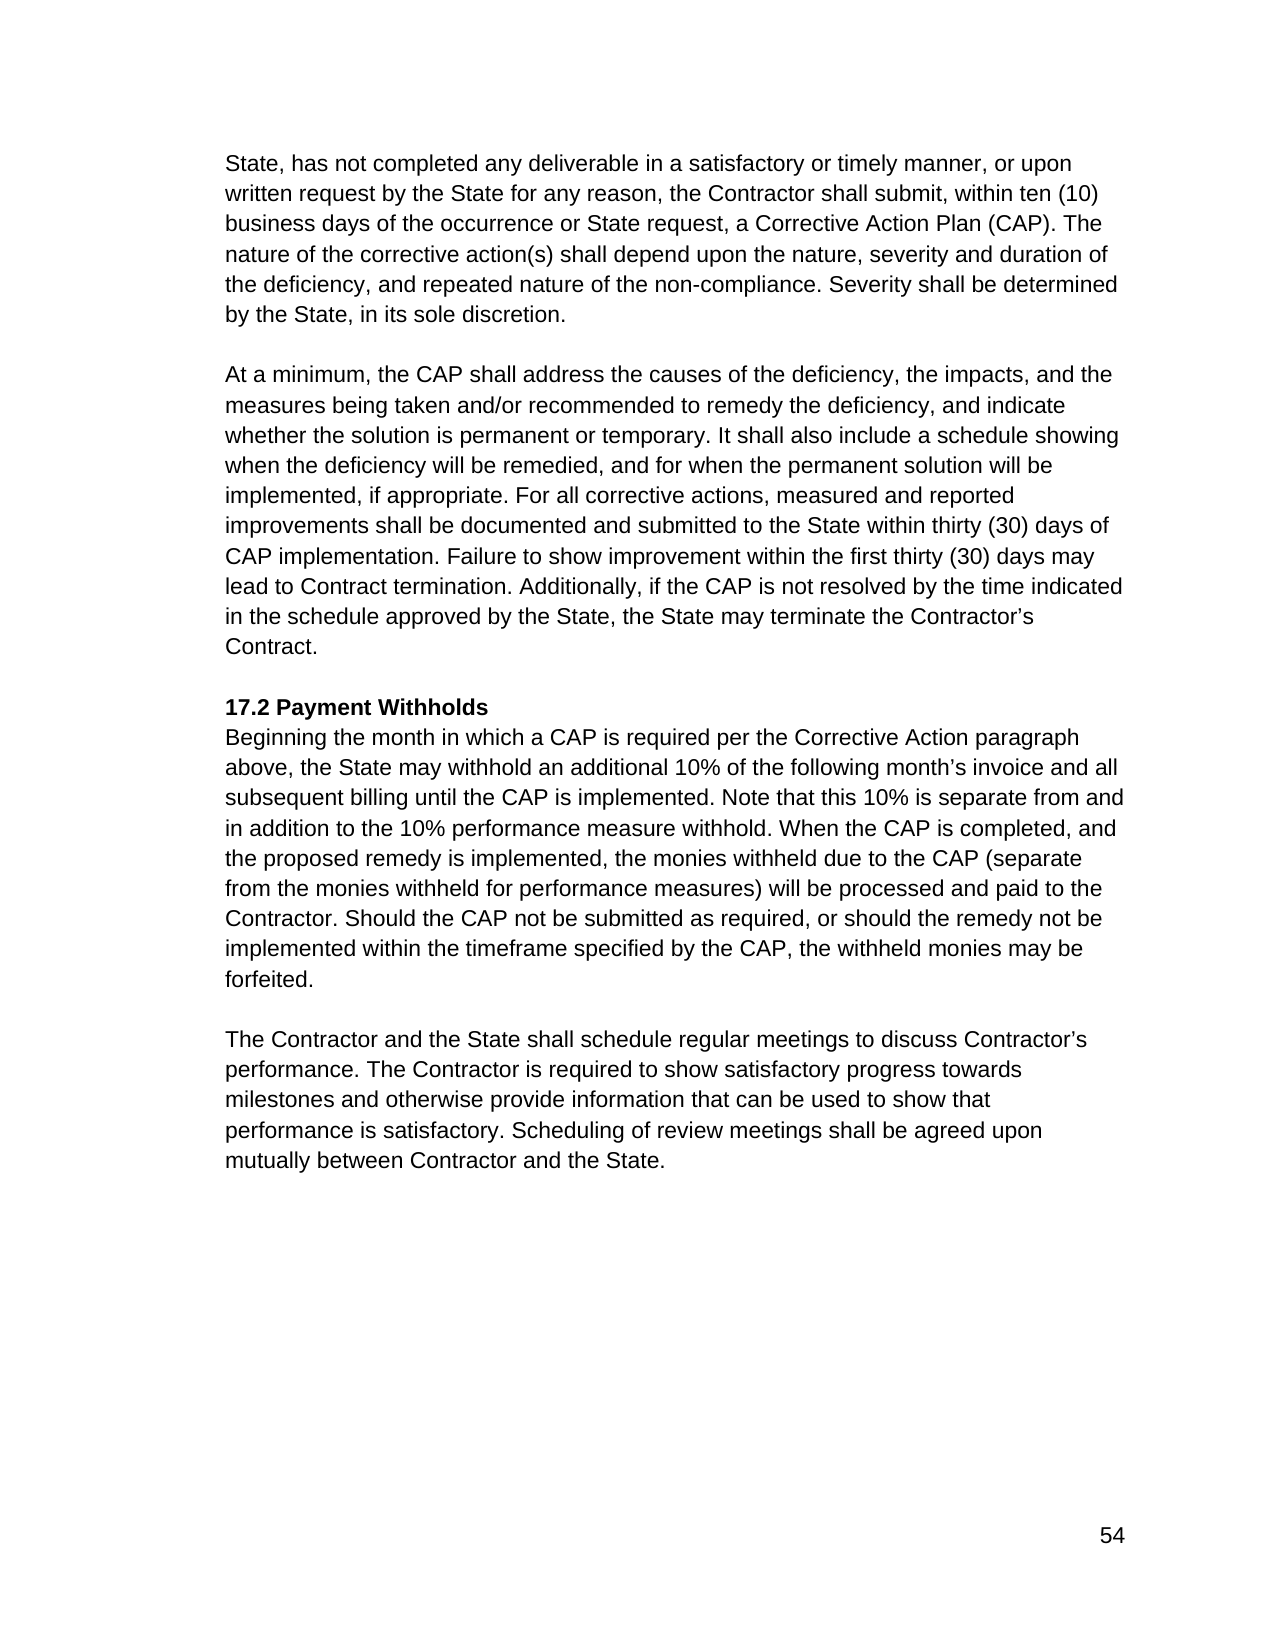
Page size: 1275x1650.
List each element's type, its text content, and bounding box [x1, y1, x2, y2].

text nature of the corrective action(s) shall depend upon the nature, severity and duration of [225, 241, 1125, 267]
text improvements shall be documented and submitted to the State within thirty (30) days of [225, 512, 1125, 539]
text Contract. [225, 633, 1125, 660]
text State, has not completed any deliverable in a satisfactory or timely manner, or upon [225, 150, 1125, 176]
text measures being taken and/or recommended to remedy the deficiency, and indicate [225, 392, 1125, 418]
text when the deficiency will be remedied, and for when the permanent solution will be [225, 452, 1125, 478]
text by the State, in its sole discretion. [225, 301, 1125, 327]
text whether the solution is permanent or temporary. It shall also include a schedule showing [225, 422, 1125, 448]
subtitle 17.2 Payment Withholds [225, 694, 1125, 720]
text lead to Contract termination. Additionally, if the CAP is not resolved by the time indicated [225, 573, 1125, 599]
text implemented, if appropriate. For all corrective actions, measured and reported [225, 482, 1125, 509]
text written request by the State for any reason, the Contractor shall submit, within ten (10) [225, 180, 1125, 207]
text CAP implementation. Failure to show improvement within the first thirty (30) days may [225, 543, 1125, 569]
text The Contractor and the State shall schedule regular meetings to discuss Contractor’s performance. The Contractor is required to show satisfactory progress towards milestones and otherwise provide information that can be used to show that performance is satisfactory. Scheduling of review meetings shall be agreed upon mutually between Contractor and the State. [225, 1026, 1125, 1173]
text in the schedule approved by the State, the State may terminate the Contractor’s [225, 603, 1125, 629]
text At a minimum, the CAP shall address the causes of the deficiency, the impacts, and the [225, 361, 1125, 388]
text the deficiency, and repeated nature of the non-compliance. Severity shall be determined [225, 271, 1125, 297]
text Beginning the month in which a CAP is required per the Corrective Action paragraph above, the State may withhold an additional 10% of the following month’s invoice and all subsequent billing until the CAP is implemented. Note that this 10% is separate from and in addition to the 10% performance measure withhold. When the CAP is completed, and the proposed remedy is implemented, the monies withheld due to the CAP (separate from the monies withheld for performance measures) will be processed and paid to the Contractor. Should the CAP not be submitted as required, or should the remedy not be implemented within the timeframe specified by the CAP, the withheld monies may be forfeited. [225, 724, 1125, 992]
text business days of the occurrence or State request, a Corrective Action Plan (CAP). The [225, 210, 1125, 237]
